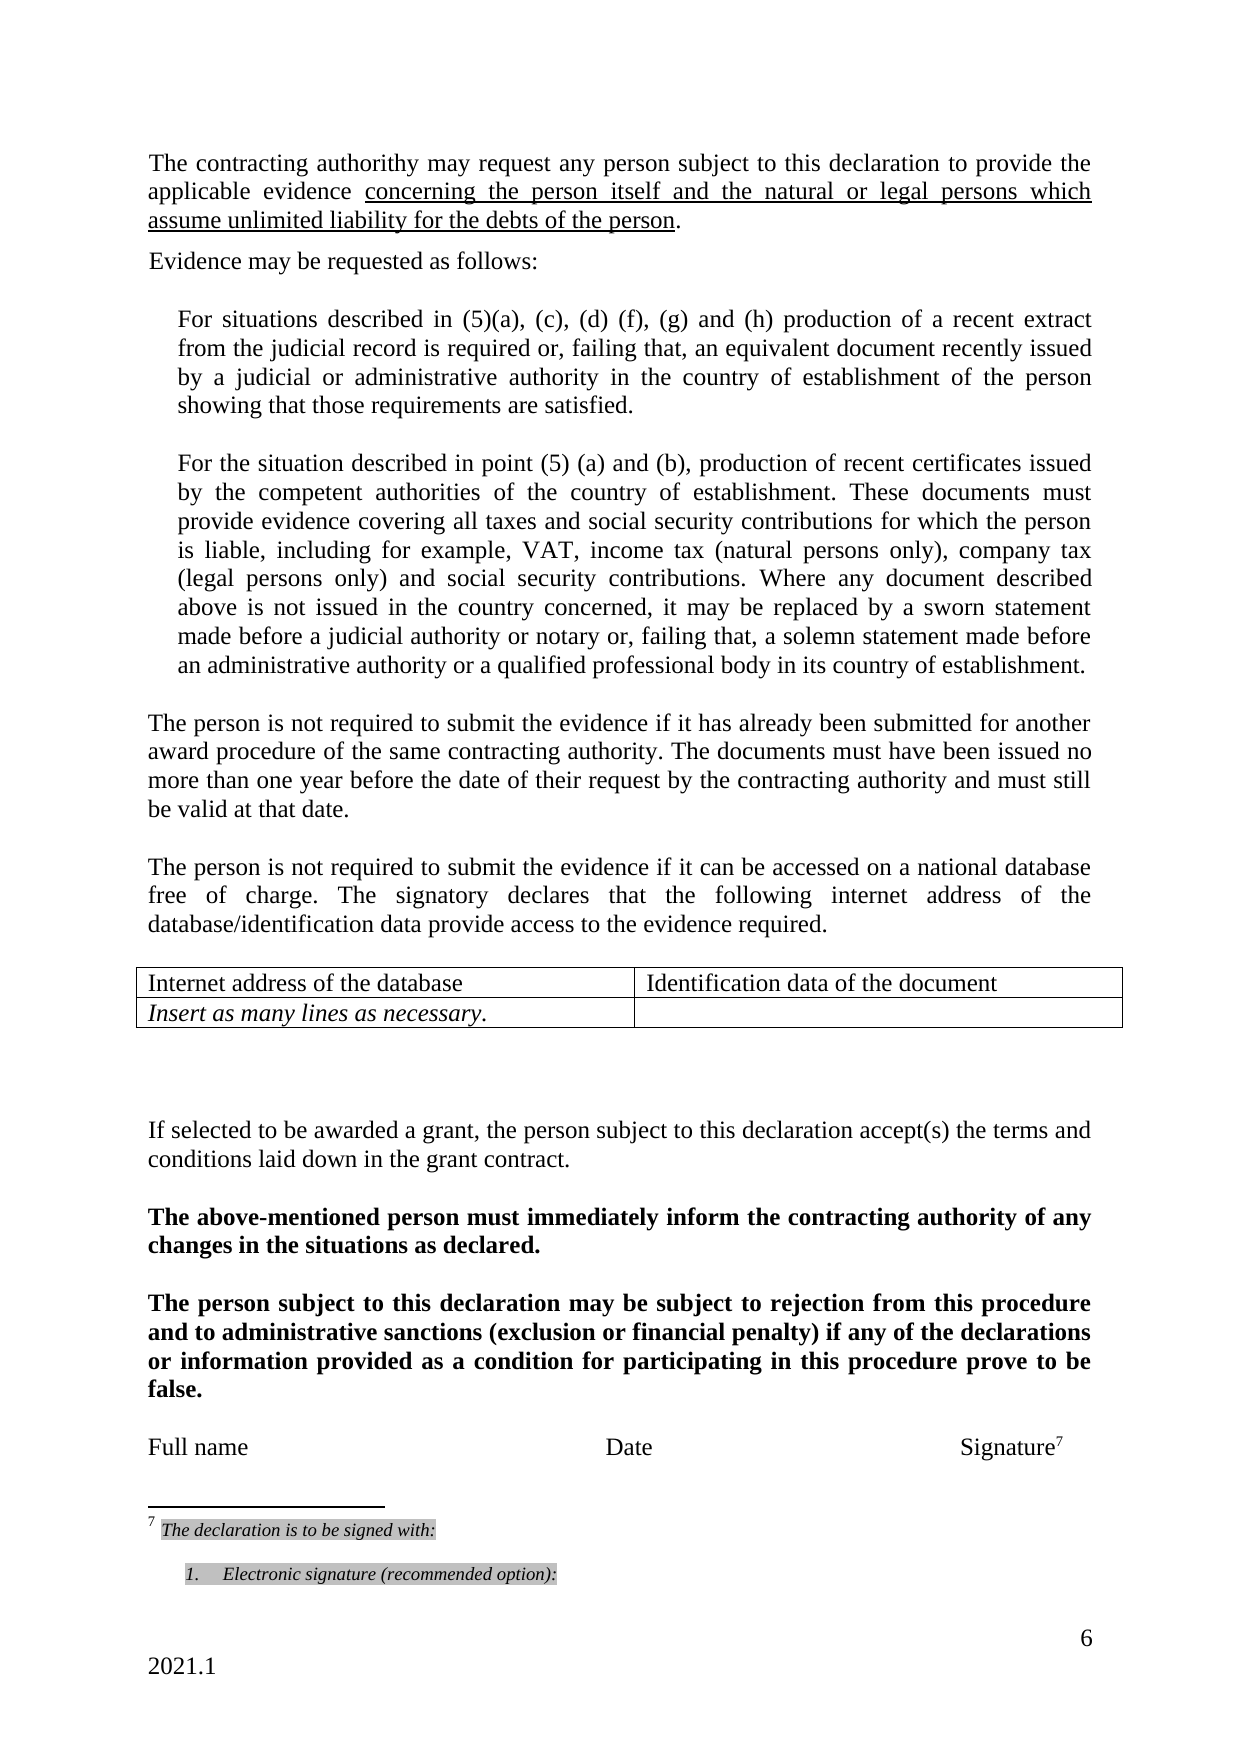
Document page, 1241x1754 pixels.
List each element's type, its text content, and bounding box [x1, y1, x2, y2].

table_header Identification data of the document [635, 968, 1122, 997]
table_cell [635, 998, 1122, 1027]
text For the situation described in point (5) (a) and (b), production of recent certificates issued by the competent authorities of the country of establishment. These documents must provide evidence covering all taxes and social security contributions for which the person is liable, including for example, VAT, income tax (natural persons only), company tax (legal persons only) and social security contributions. Where any document described above is not issued in the country concerned, it may be replaced by a sworn statement made before a judicial authority or notary or, failing that, a solemn statement made before an administrative authority or a qualified professional body in its country of establishment. [177, 448, 1093, 678]
text For situations described in (5)(a), (c), (d) (f), (g) and (h) production of a recent extract from the judicial record is required or, failing that, an equivalent document recently issued by a judicial or administrative authority in the country of establishment of the person showing that those requirements are satisfied. [177, 304, 1093, 419]
text The person is not required to submit the evidence if it can be accessed on a national database free of charge. The signatory declares that the following internet address of the database/identification data provide access to the evidence required. [148, 852, 1093, 938]
table_cell Insert as many lines as necessary. [137, 998, 634, 1027]
text Full name Date Signature [148, 1432, 1093, 1461]
text Evidence may be requested as follows: [148, 246, 1093, 275]
text The person subject to this declaration may be subject to rejection from this procedure and to administrative sanctions (exclusion or financial penalty) if any of the declarations or information provided as a condition for participating in this procedure prove to be false. [148, 1288, 1093, 1403]
table_header Internet address of the database [137, 968, 634, 997]
text The contracting authorithy may request any person subject to this declaration to provide the applicable evidence concerning the person itself and the natural or legal persons which assume unlimited liability for the debts of the person. [148, 148, 1093, 234]
text The person is not required to submit the evidence if it has already been submitted for another award procedure of the same contracting authority. The documents must have been issued no more than one year before the date of their request by the contracting authority and must still be valid at that date. [148, 708, 1093, 823]
text The above-mentioned person must immediately inform the contracting authority of any changes in the situations as declared. [148, 1202, 1093, 1259]
text If selected to be awarded a grant, the person subject to this declaration accept(s) the terms and conditions laid down in the grant contract. [148, 1115, 1093, 1172]
